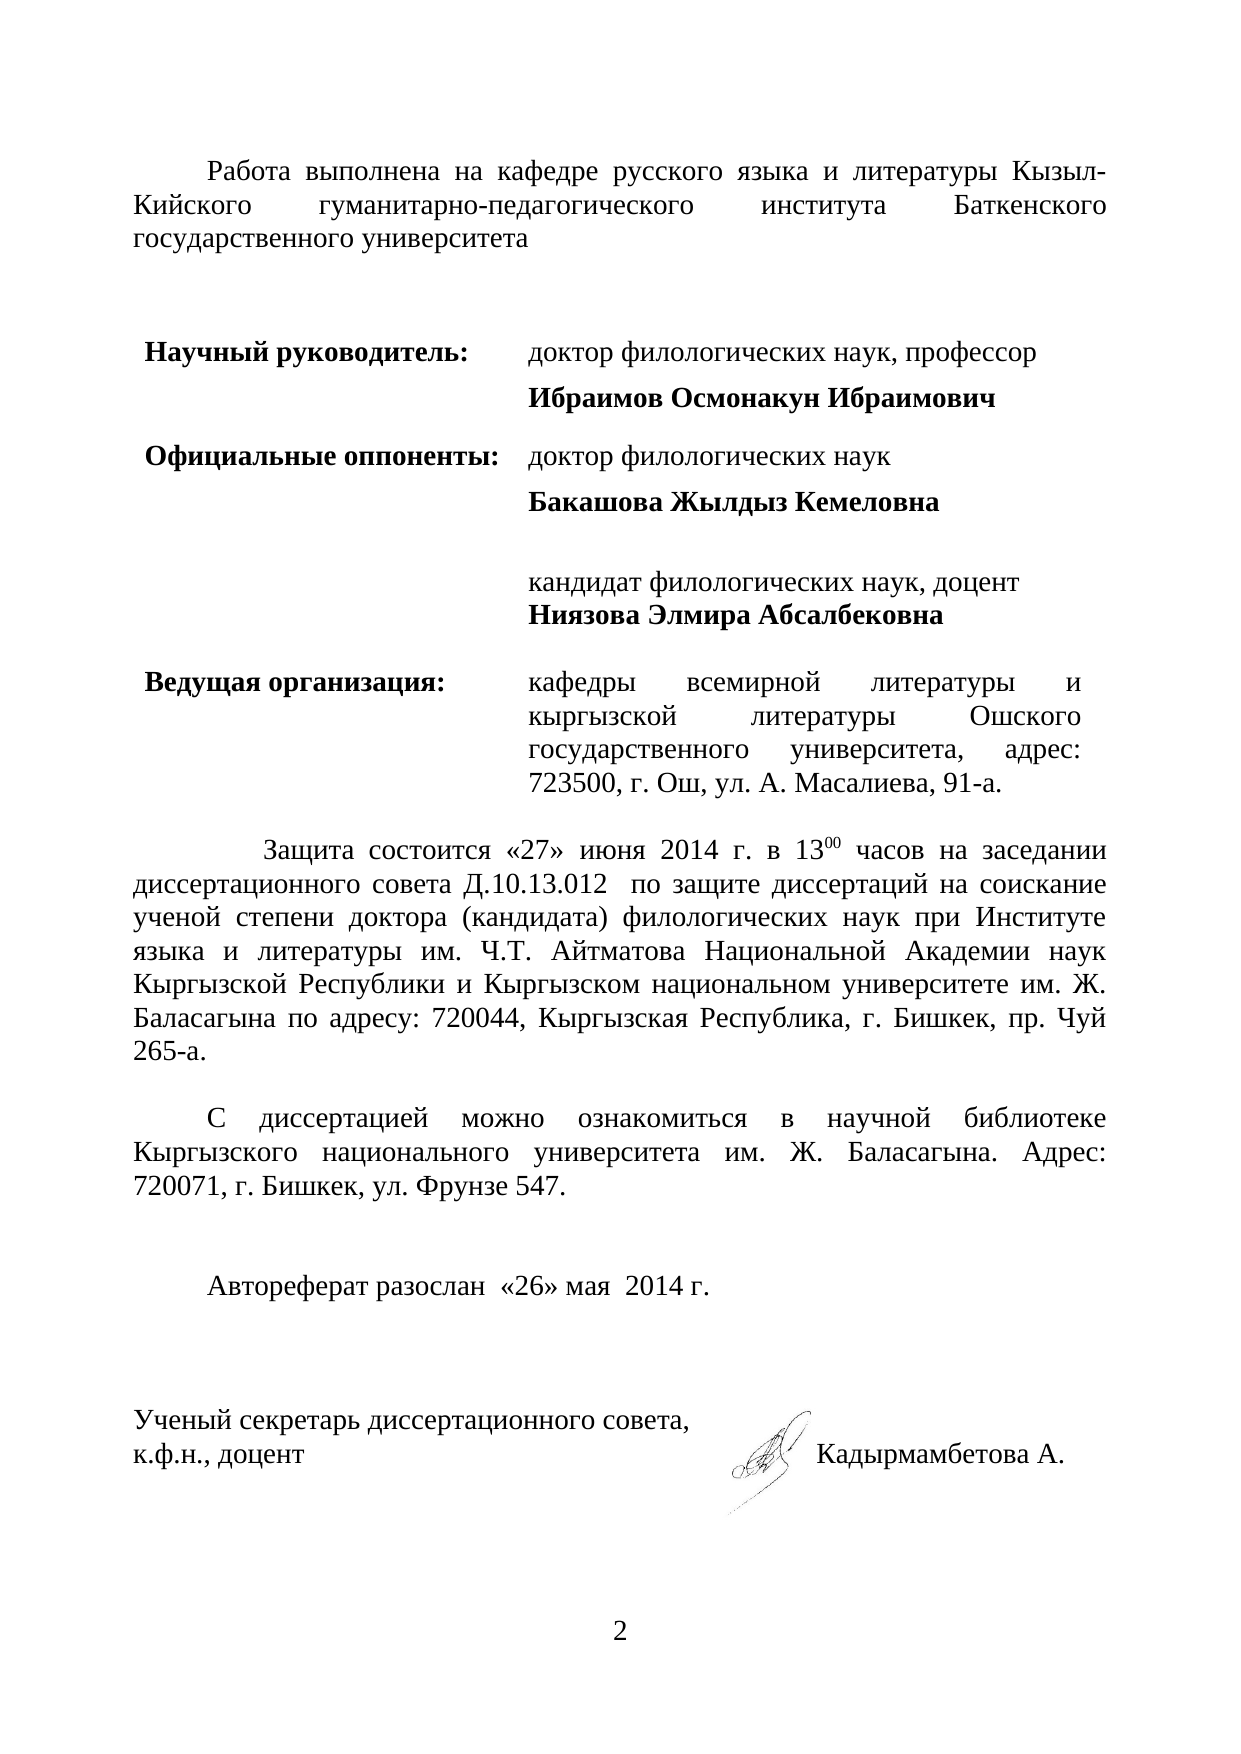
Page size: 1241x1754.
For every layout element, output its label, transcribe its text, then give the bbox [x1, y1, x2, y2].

text к.ф.н., доцент Кадырмамбетова А. [133, 1436, 1107, 1469]
text Работа выполнена на кафедре русского языка и литературы Кызыл-Кийского гуманитарно-педагогического института Баткенского государственного университета [133, 153, 1107, 254]
picture [717, 1469, 817, 1521]
text Ученый секретарь диссертационного совета, [133, 1402, 1107, 1436]
text Защита состоится «27» июня . в 1300 часов на заседании диссертационного совета Д.10.13.012 по защите диссертаций на соискание ученой степени доктора (кандидата) филологических наук при Институте языка и литературы им. Ч.Т. Айтматова Национальной Академии наук Кыргызской Республики и Кыргызском национальном университете им. Ж. Баласагына по адресу: 720044, Кыргызская Республика, г. Бишкек, пр. Чуй 265-а. [133, 832, 1107, 1067]
table_cell кафедры всемирной литературы и кыргызской литературы Ошского государственного университета, адрес: . Ош, ул. А. Масалиева, 91-а. [517, 665, 1093, 799]
text С диссертацией можно ознакомиться в научной библиотеке Кыргызского национального университета им. Ж. Баласагына. Адрес: . Бишкек, ул. Фрунзе 547. [133, 1101, 1107, 1201]
text Автореферат разослан «26» мая . [133, 1268, 1107, 1302]
table_cell Официальные оппоненты: [133, 426, 517, 664]
table_cell Ведущая организация: [133, 665, 517, 799]
table_header Научный руководитель: [133, 321, 517, 426]
table_header доктор филологических наук, профессор Ибраимов Осмонакун Ибраимович [517, 321, 1093, 426]
table_cell доктор филологических наук Бакашова Жылдыз Кемеловна кандидат филологических наук, доцент Ниязова Элмира Абсалбековна [517, 426, 1093, 664]
